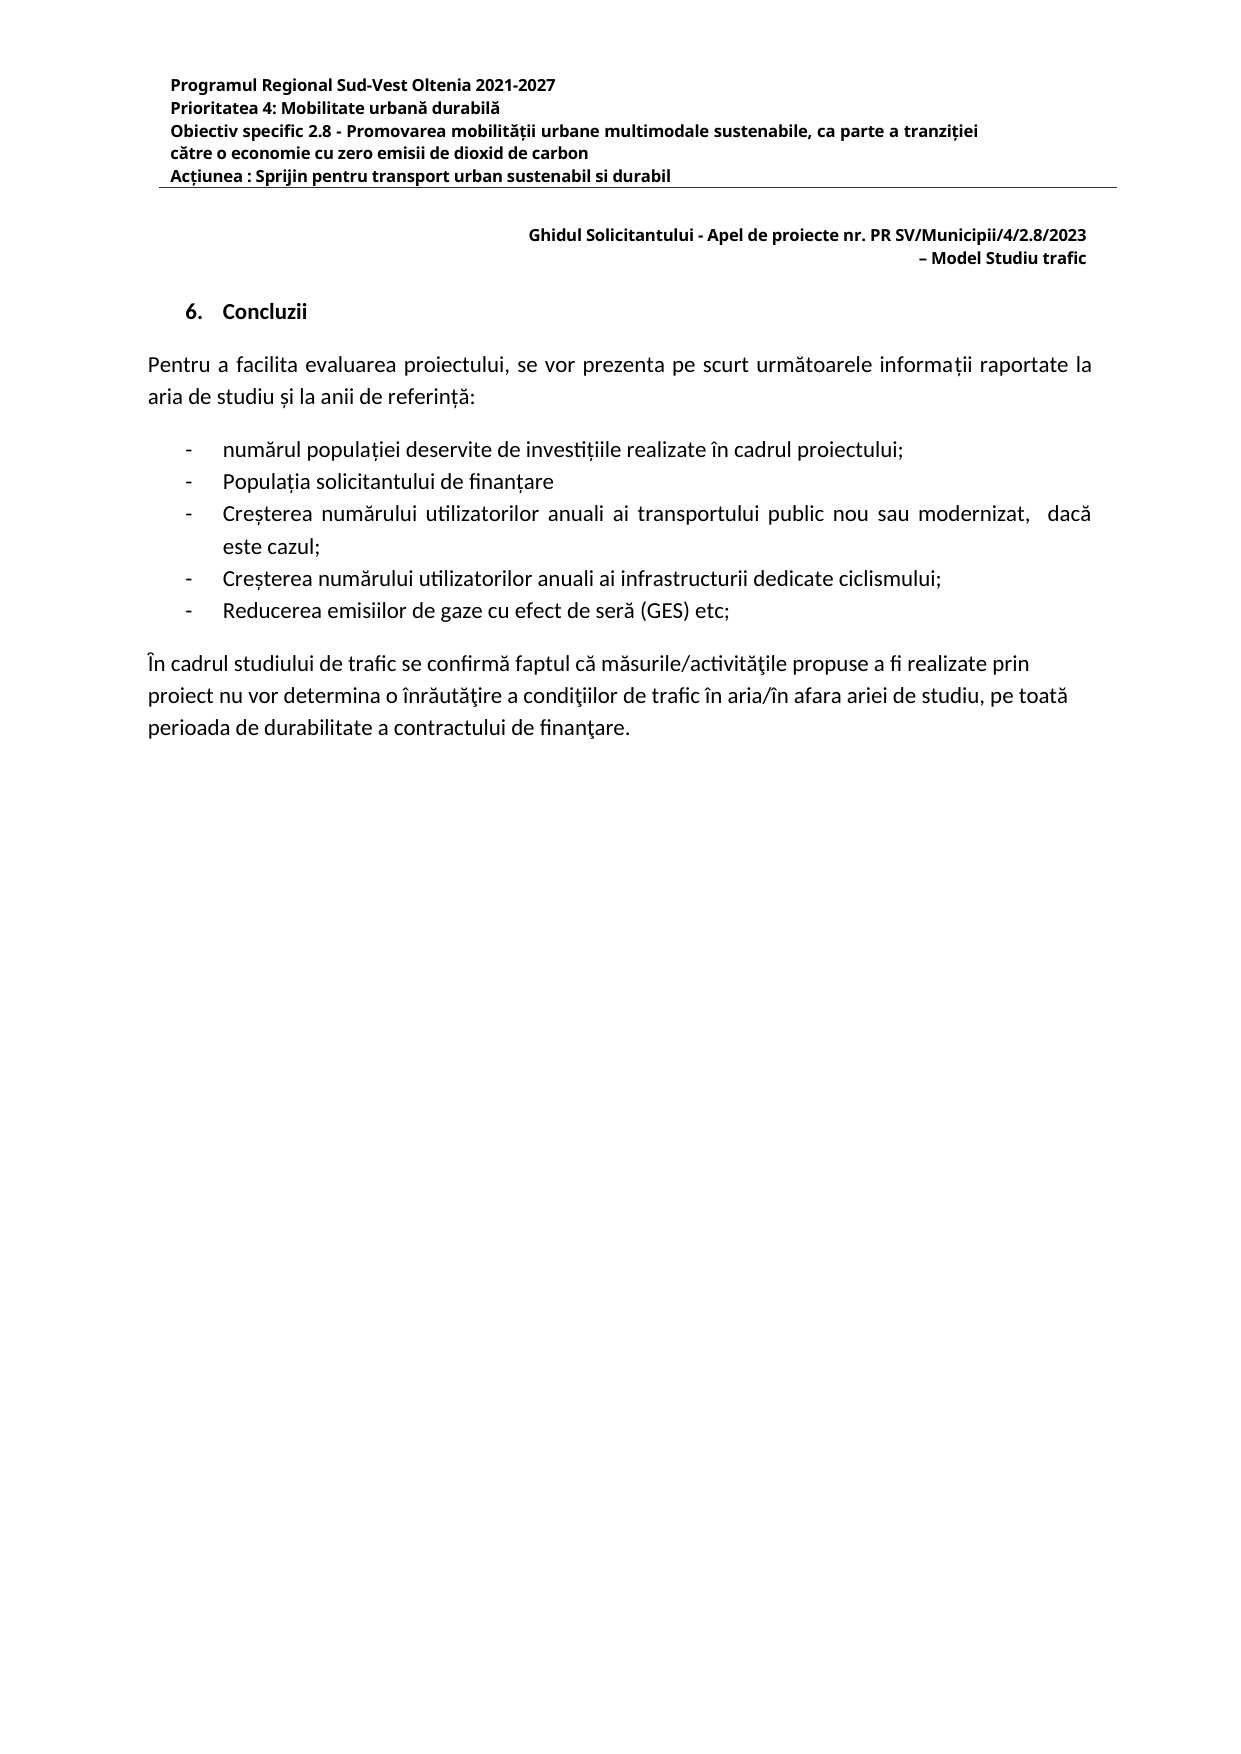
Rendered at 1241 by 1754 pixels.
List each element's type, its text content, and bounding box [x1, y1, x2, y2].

text Ȋn cadrul studiului de trafic se confirmă faptul că măsurile/activităţile propuse a fi realizate prin proiect nu vor determina o înrăutăţire a condiţiilor de trafic în aria/în afara ariei de studiu, pe toată perioada de durabilitate a contractului de finanţare. [148, 649, 1093, 742]
list Creșterea numărului utilizatorilor anuali ai infrastructurii dedicate ciclismului; [185, 564, 1093, 592]
list numărul populaţiei deservite de investițiile realizate în cadrul proiectului; [185, 435, 1093, 463]
list Reducerea emisiilor de gaze cu efect de seră (GES) etc; [185, 596, 1093, 624]
list Concluzii [185, 297, 1093, 325]
list Populația solicitantului de finanțare [185, 467, 1093, 495]
list Creșterea numărului utilizatorilor anuali ai transportului public nou sau modernizat, dacă este cazul; [185, 499, 1093, 560]
text Pentru a facilita evaluarea proiectului, se vor prezenta pe scurt următoarele informaţii raportate la aria de studiu și la anii de referință: [148, 350, 1093, 410]
